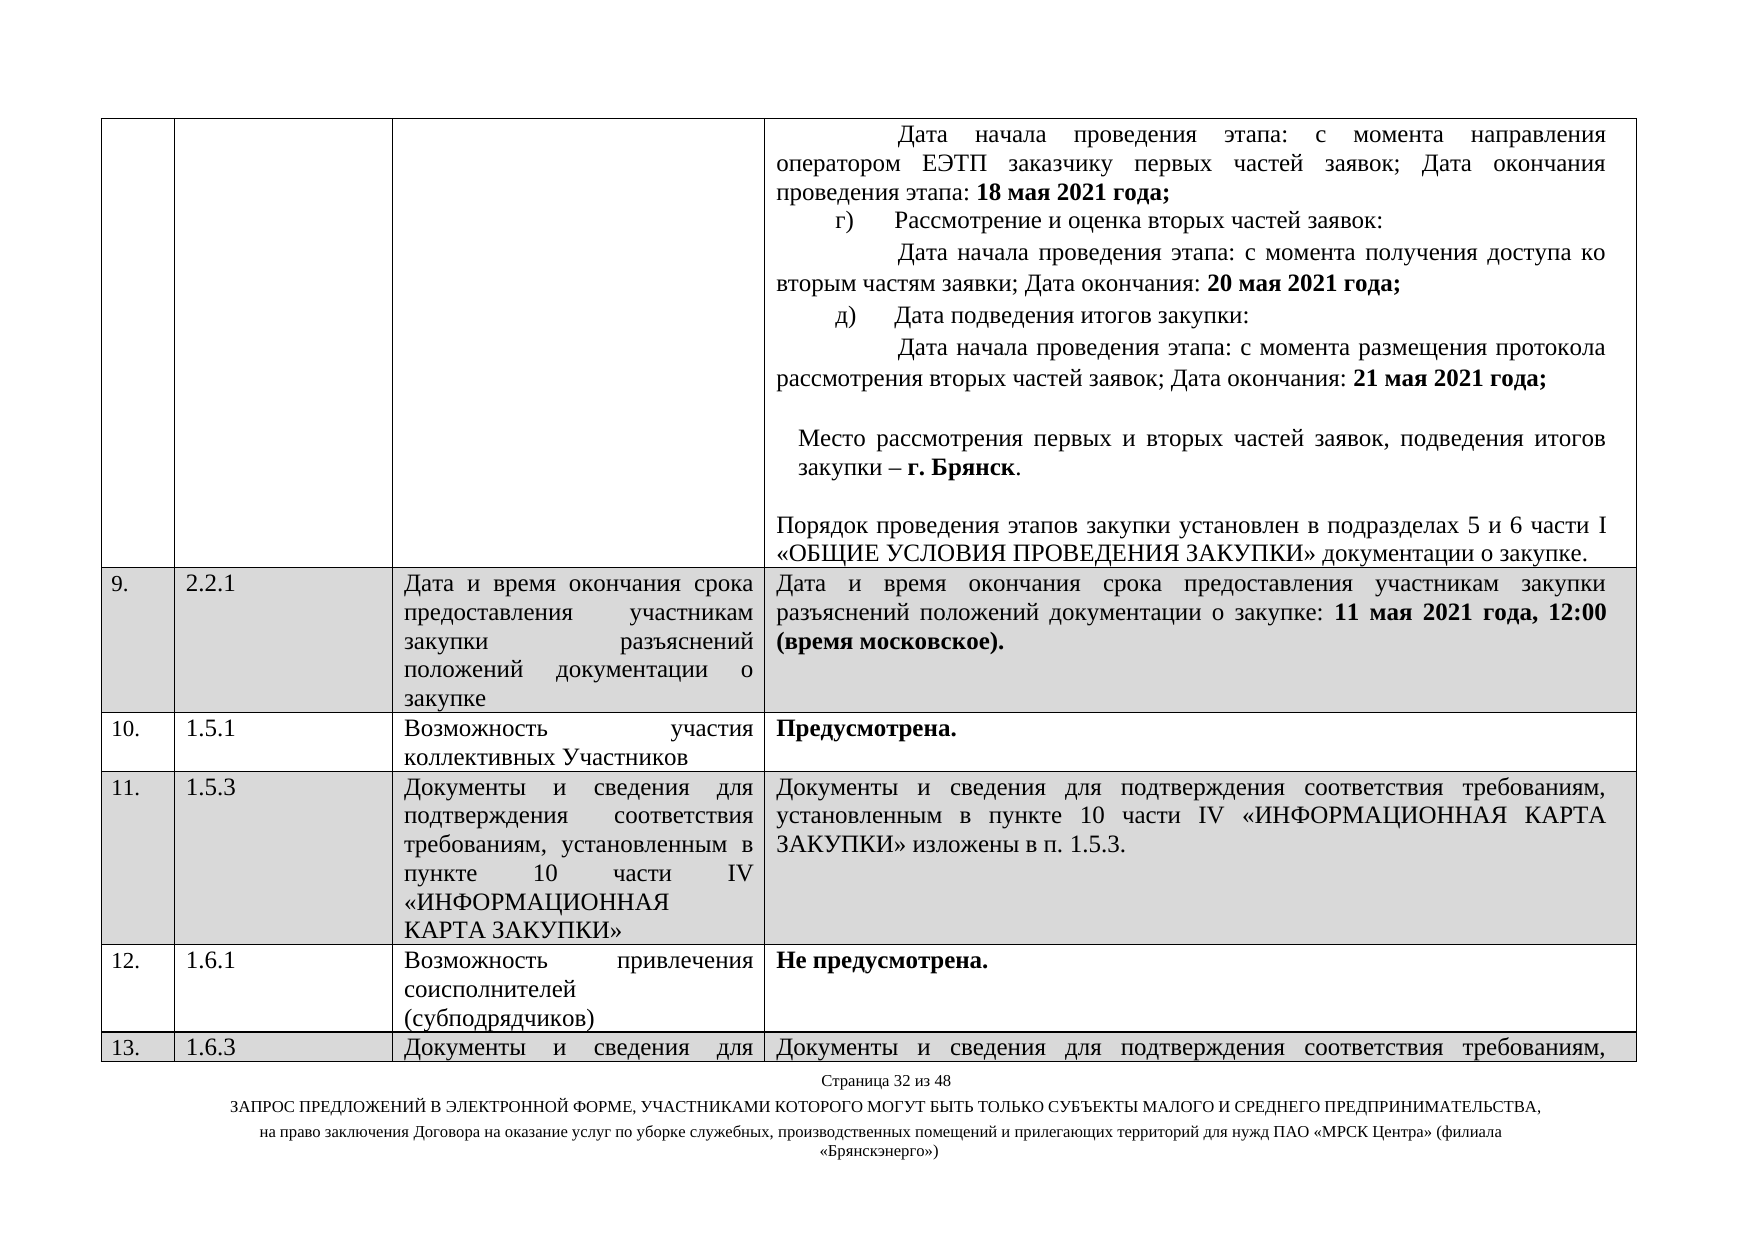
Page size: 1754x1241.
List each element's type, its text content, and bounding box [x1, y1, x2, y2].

table_cell [102, 713, 174, 771]
table_cell 2.2.1 [175, 568, 392, 712]
table_cell [102, 945, 174, 1031]
table_cell Предусмотрена. [765, 713, 1636, 771]
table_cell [393, 1033, 764, 1061]
table_cell [102, 568, 174, 712]
table_cell [102, 119, 174, 567]
table_cell 1.5.3 [175, 772, 392, 944]
table_cell [102, 772, 174, 944]
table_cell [393, 119, 764, 567]
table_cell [175, 119, 392, 567]
table_cell Возможность привлечения соисполнителей (субподрядчиков) [393, 945, 764, 1031]
table_cell Дата и время окончания срока предоставления участникам закупки разъяснений положений документации о закупке [393, 568, 764, 712]
table_cell Документы и сведения для подтверждения соответствия требованиям, установленным в пункте 10 части IV «ИНФОРМАЦИОННАЯ КАРТА ЗАКУПКИ» [393, 772, 764, 944]
table_cell 1.5.1 [175, 713, 392, 771]
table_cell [765, 119, 1636, 567]
table_cell 1.6.1 [175, 945, 392, 1031]
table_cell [765, 1033, 1636, 1061]
table_cell [102, 1033, 174, 1061]
table_cell Возможность участия коллективных Участников [393, 713, 764, 771]
table_cell 1.6.3 [175, 1033, 392, 1061]
table_cell Не предусмотрена. [765, 945, 1636, 1031]
table_cell Документы и сведения для подтверждения соответствия требованиям, установленным в пункте 10 части IV «ИНФОРМАЦИОННАЯ КАРТА ЗАКУПКИ» изложены в п. 1.5.3. [765, 772, 1636, 944]
table_cell Дата и время окончания срока предоставления участникам закупки разъяснений положений документации о закупке: 11 мая 2021 года, 12:00 (время московское). [765, 568, 1636, 712]
